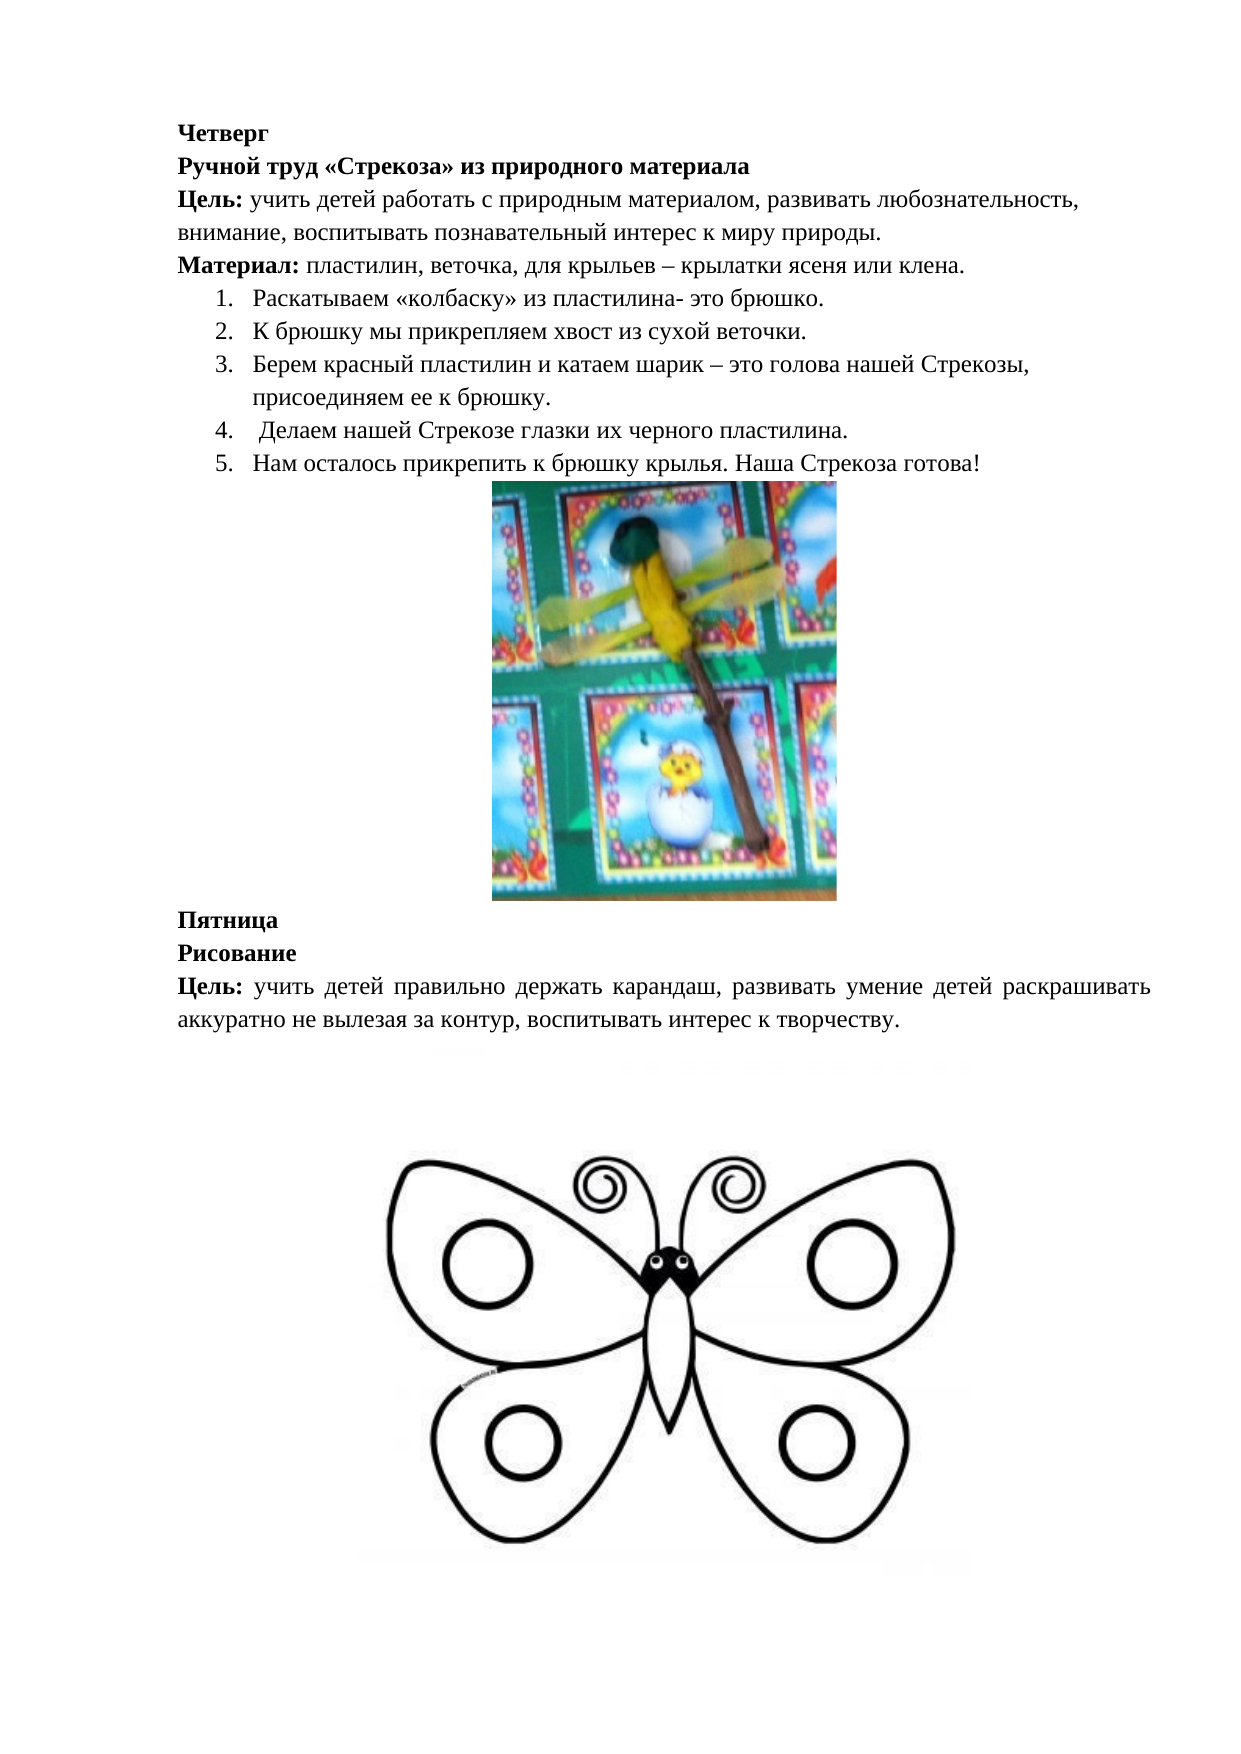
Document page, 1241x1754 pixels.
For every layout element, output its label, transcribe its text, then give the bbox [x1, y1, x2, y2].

text Четверг [177, 118, 1152, 147]
list Делаем нашей Стрекозе глазки их черного пластилина. [215, 415, 1152, 444]
text Ручной труд «Стрекоза» из природного материала [177, 151, 1152, 180]
picture [492, 481, 837, 901]
list Берем красный пластилин и катаем шарик – это голова нашей Стрекозы, присоединяем ее к брюшку. [215, 349, 1152, 411]
list Раскатываем «колбаску» из пластилина- это брюшко. [215, 283, 1152, 312]
list Нам осталось прикрепить к брюшку крылья. Наша Стрекоза готова! [215, 448, 1152, 477]
text Цель: учить детей правильно держать карандаш, развивать умение детей раскрашивать аккуратно не вылезая за контур, воспитывать интерес к творчеству. [177, 971, 1152, 1033]
picture [358, 1037, 971, 1578]
list Рисование [177, 938, 1152, 967]
list К брюшку мы прикрепляем хвост из сухой веточки. [215, 316, 1152, 345]
text Материал: пластилин, веточка, для крыльев – крылатки ясеня или клена. [177, 250, 1152, 279]
text Цель: учить детей работать с природным материалом, развивать любознательность, внимание, воспитывать познавательный интерес к миру природы. [177, 184, 1152, 246]
list Пятница [177, 905, 1152, 934]
